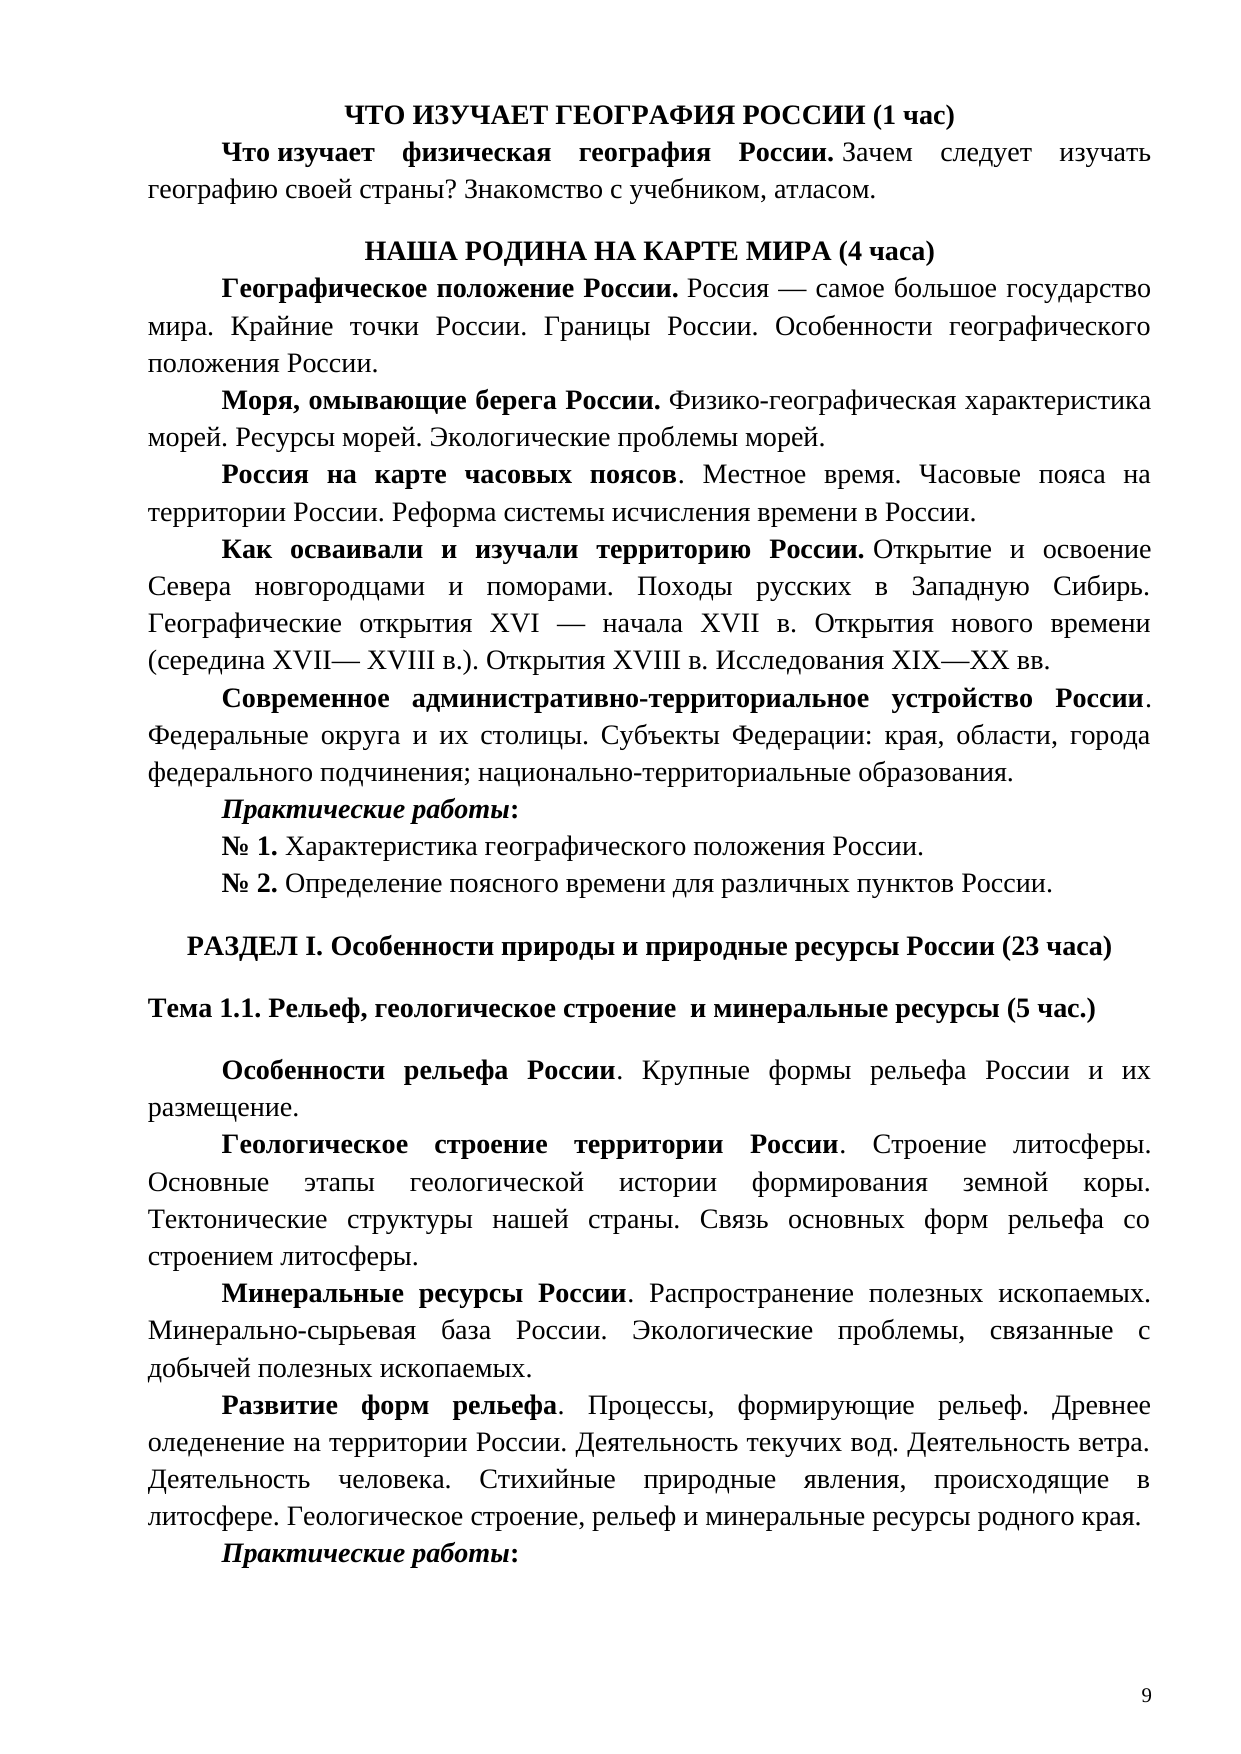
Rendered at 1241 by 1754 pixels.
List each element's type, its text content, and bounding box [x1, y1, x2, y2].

text Практические работы: [148, 792, 1152, 824]
text Практические работы: [148, 1537, 1152, 1569]
text РАЗДЕЛ I. Особенности природы и природные ресурсы России (23 часа) [148, 929, 1152, 961]
text Тема 1.1. Рельеф, геологическое строение и минеральные ресурсы (5 час.) [148, 991, 1152, 1023]
text Географическое положение России. Россия — самое большое государство мира. Крайние точки России. Границы России. Особенности географического положения России. [148, 272, 1152, 378]
text ЧТО ИЗУЧАЕТ ГЕОГРАФИЯ РОССИИ (1 час) [148, 98, 1152, 130]
text НАША РОДИНА НА КАРТЕ МИРА (4 часа) [148, 234, 1152, 267]
text Что изучает физическая география России. Зачем следует изучать географию своей страны? Знакомство с учебником, атласом. [148, 135, 1152, 204]
text Как осваивали и изучали территорию России. Открытие и освоение Севера новгородцами и поморами. Походы русских в Западную Сибирь. Географические открытия XVI — начала XVII в. Открытия нового времени (середина XVII— XVIII в.). Открытия XVIII в. Исследования XIX—XX вв. [148, 532, 1152, 676]
text Россия на карте часовых поясов. Местное время. Часовые пояса на территории России. Реформа системы исчисления времени в России. [148, 457, 1152, 527]
text Современное административно-территориальное устройство России. Федеральные округа и их столицы. Субъекты Федерации: края, области, города федерального подчинения; национально-территориальные образования. [148, 681, 1152, 787]
text Минеральные ресурсы России. Распространение полезных ископаемых. Минерально-сырьевая база России. Экологические проблемы, связанные с добычей полезных ископаемых. [148, 1276, 1152, 1383]
text № 1. Характеристика географического положения России. [148, 829, 1152, 862]
text Геологическое строение территории России. Строение литосферы. Основные этапы геологической истории формирования земной коры. Тектонические структуры нашей страны. Связь основных форм рельефа со строением литосферы. [148, 1127, 1152, 1271]
text Развитие форм рельефа. Процессы, формирующие рельеф. Древнее оледенение на территории России. Деятельность текучих вод. Деятельность ветра. Деятельность человека. Стихийные природные явления, происходящие в литосфере. Геологическое строение, рельеф и минеральные ресурсы родного края. [148, 1388, 1152, 1532]
text Особенности рельефа России. Крупные формы рельефа России и их размещение. [148, 1053, 1152, 1123]
text Моря, омывающие берега России. Физико-географическая характеристика морей. Ресурсы морей. Экологические проблемы морей. [148, 383, 1152, 453]
text № 2. Определение поясного времени для различных пунктов России. [148, 867, 1152, 899]
